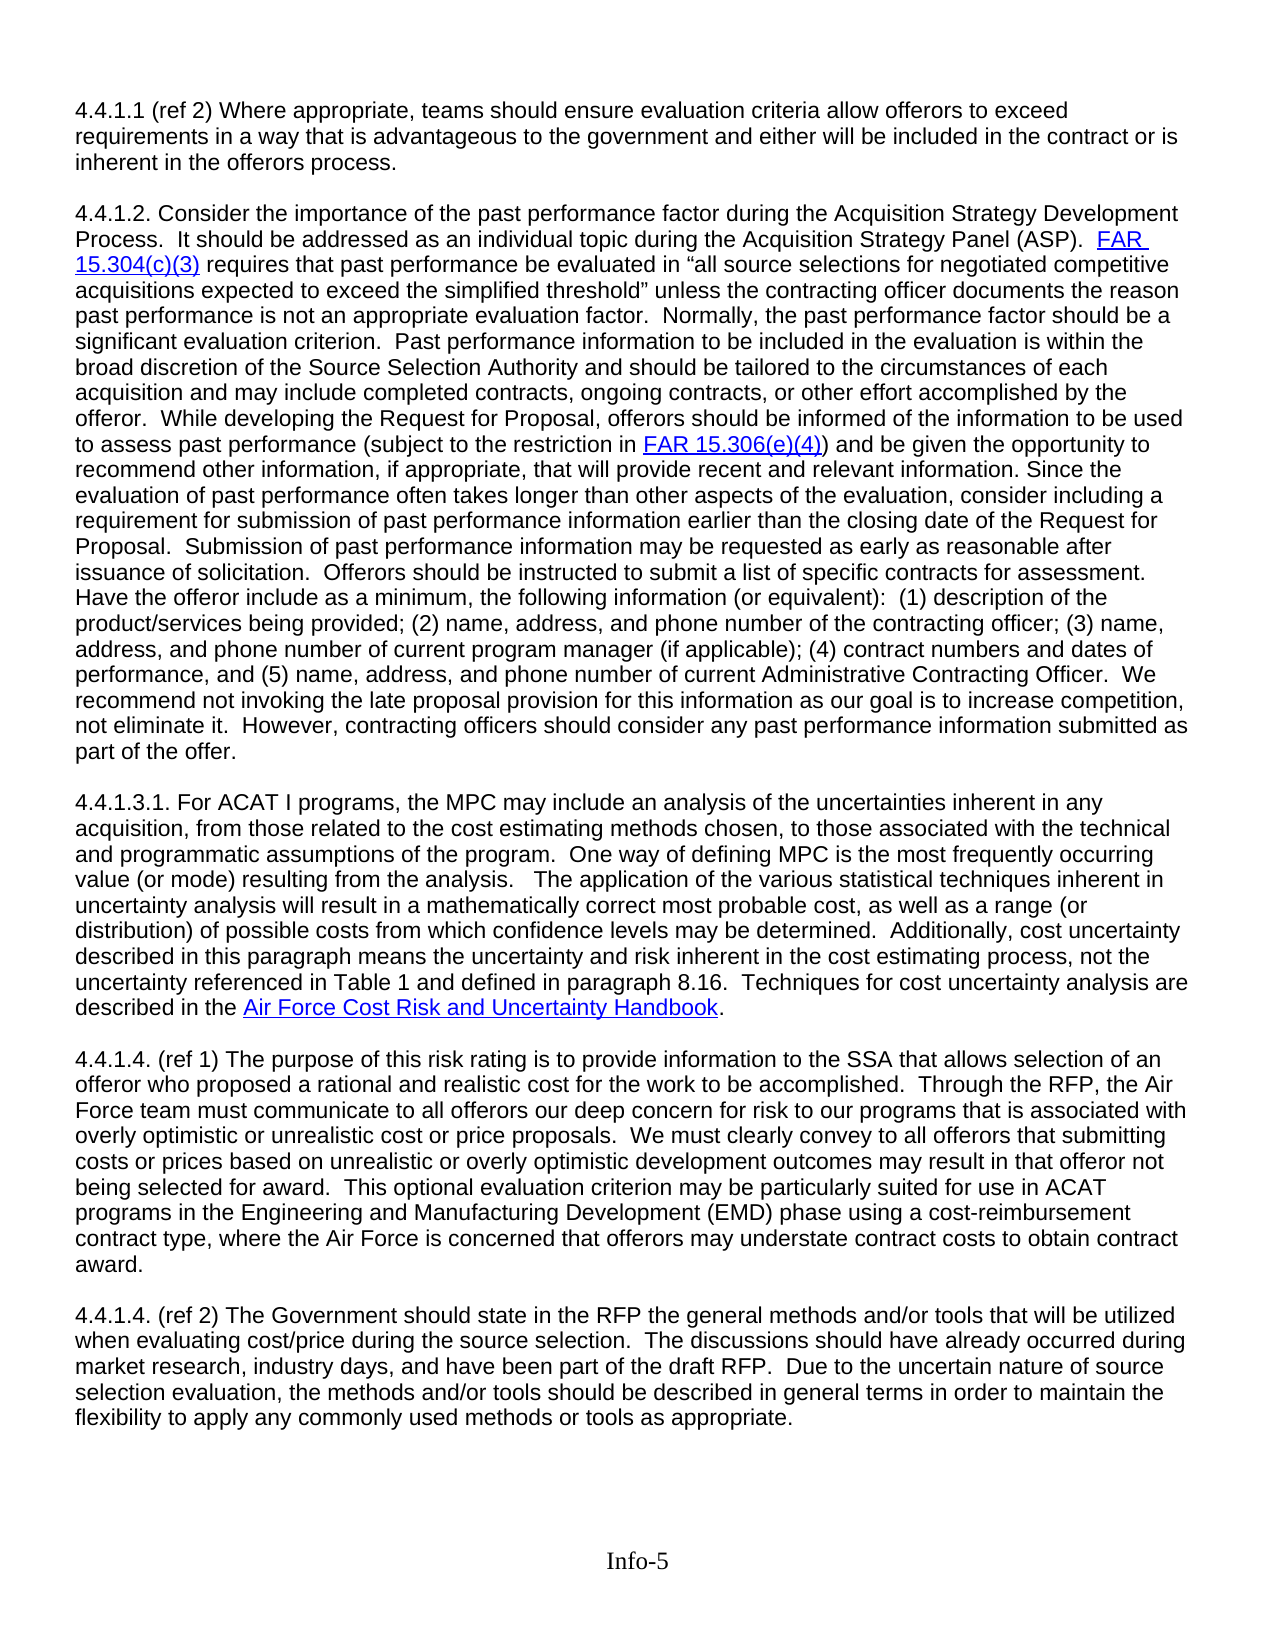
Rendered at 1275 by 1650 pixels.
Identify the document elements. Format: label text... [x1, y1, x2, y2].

text 4.4.1.1 (ref 2) Where appropriate, teams should ensure evaluation criteria allow offerors to exceed requirements in a way that is advantageous to the government and either will be included in the contract or is inherent in the offerors process. [75, 98, 1200, 175]
text 4.4.1.4. (ref 1) The purpose of this risk rating is to provide information to the SSA that allows selection of an offeror who proposed a rational and realistic cost for the work to be accomplished. Through the RFP, the Air Force team must communicate to all offerors our deep concern for risk to our programs that is associated with overly optimistic or unrealistic cost or price proposals. We must clearly convey to all offerors that submitting costs or prices based on unrealistic or overly optimistic development outcomes may result in that offeror not being selected for award. This optional evaluation criterion may be particularly suited for use in ACAT programs in the Engineering and Manufacturing Development (EMD) phase using a cost-reimbursement contract type, where the Air Force is concerned that offerors may understate contract costs to obtain contract award. [75, 1046, 1200, 1277]
text 4.4.1.3.1. For ACAT I programs, the MPC may include an analysis of the uncertainties inherent in any acquisition, from those related to the cost estimating methods chosen, to those associated with the technical and programmatic assumptions of the program. One way of defining MPC is the most frequently occurring value (or mode) resulting from the analysis. The application of the various statistical techniques inherent in uncertainty analysis will result in a mathematically correct most probable cost, as well as a range (or distribution) of possible costs from which confidence levels may be determined. Additionally, cost uncertainty described in this paragraph means the uncertainty and risk inherent in the cost estimating process, not the uncertainty referenced in Table 1 and defined in paragraph 8.16. Techniques for cost uncertainty analysis are described in the Air Force Cost Risk and Uncertainty Handbook. [75, 790, 1200, 1021]
text 4.4.1.2. Consider the importance of the past performance factor during the Acquisition Strategy Development Process. It should be addressed as an individual topic during the Acquisition Strategy Panel (ASP). FAR 15.304(c)(3) requires that past performance be evaluated in “all source selections for negotiated competitive acquisitions expected to exceed the simplified threshold” unless the contracting officer documents the reason past performance is not an appropriate evaluation factor. Normally, the past performance factor should be a significant evaluation criterion. Past performance information to be included in the evaluation is within the broad discretion of the Source Selection Authority and should be tailored to the circumstances of each acquisition and may include completed contracts, ongoing contracts, or other effort accomplished by the offeror. While developing the Request for Proposal, offerors should be informed of the information to be used to assess past performance (subject to the restriction in FAR 15.306(e)(4)) and be given the opportunity to recommend other information, if appropriate, that will provide recent and relevant information. Since the evaluation of past performance often takes longer than other aspects of the evaluation, consider including a requirement for submission of past performance information earlier than the closing date of the Request for Proposal. Submission of past performance information may be requested as early as reasonable after issuance of solicitation. Offerors should be instructed to submit a list of specific contracts for assessment. Have the offeror include as a minimum, the following information (or equivalent): (1) description of the product/services being provided; (2) name, address, and phone number of the contracting officer; (3) name, address, and phone number of current program manager (if applicable); (4) contract numbers and dates of performance, and (5) name, address, and phone number of current Administrative Contracting Officer. We recommend not invoking the late proposal provision for this information as our goal is to increase competition, not eliminate it. However, contracting officers should consider any past performance information submitted as part of the offer. [75, 201, 1200, 764]
text 4.4.1.4. (ref 2) The Government should state in the RFP the general methods and/or tools that will be utilized when evaluating cost/price during the source selection. The discussions should have already occurred during market research, industry days, and have been part of the draft RFP. Due to the uncertain nature of source selection evaluation, the methods and/or tools should be described in general terms in order to maintain the flexibility to apply any commonly used methods or tools as appropriate. [75, 1302, 1200, 1431]
